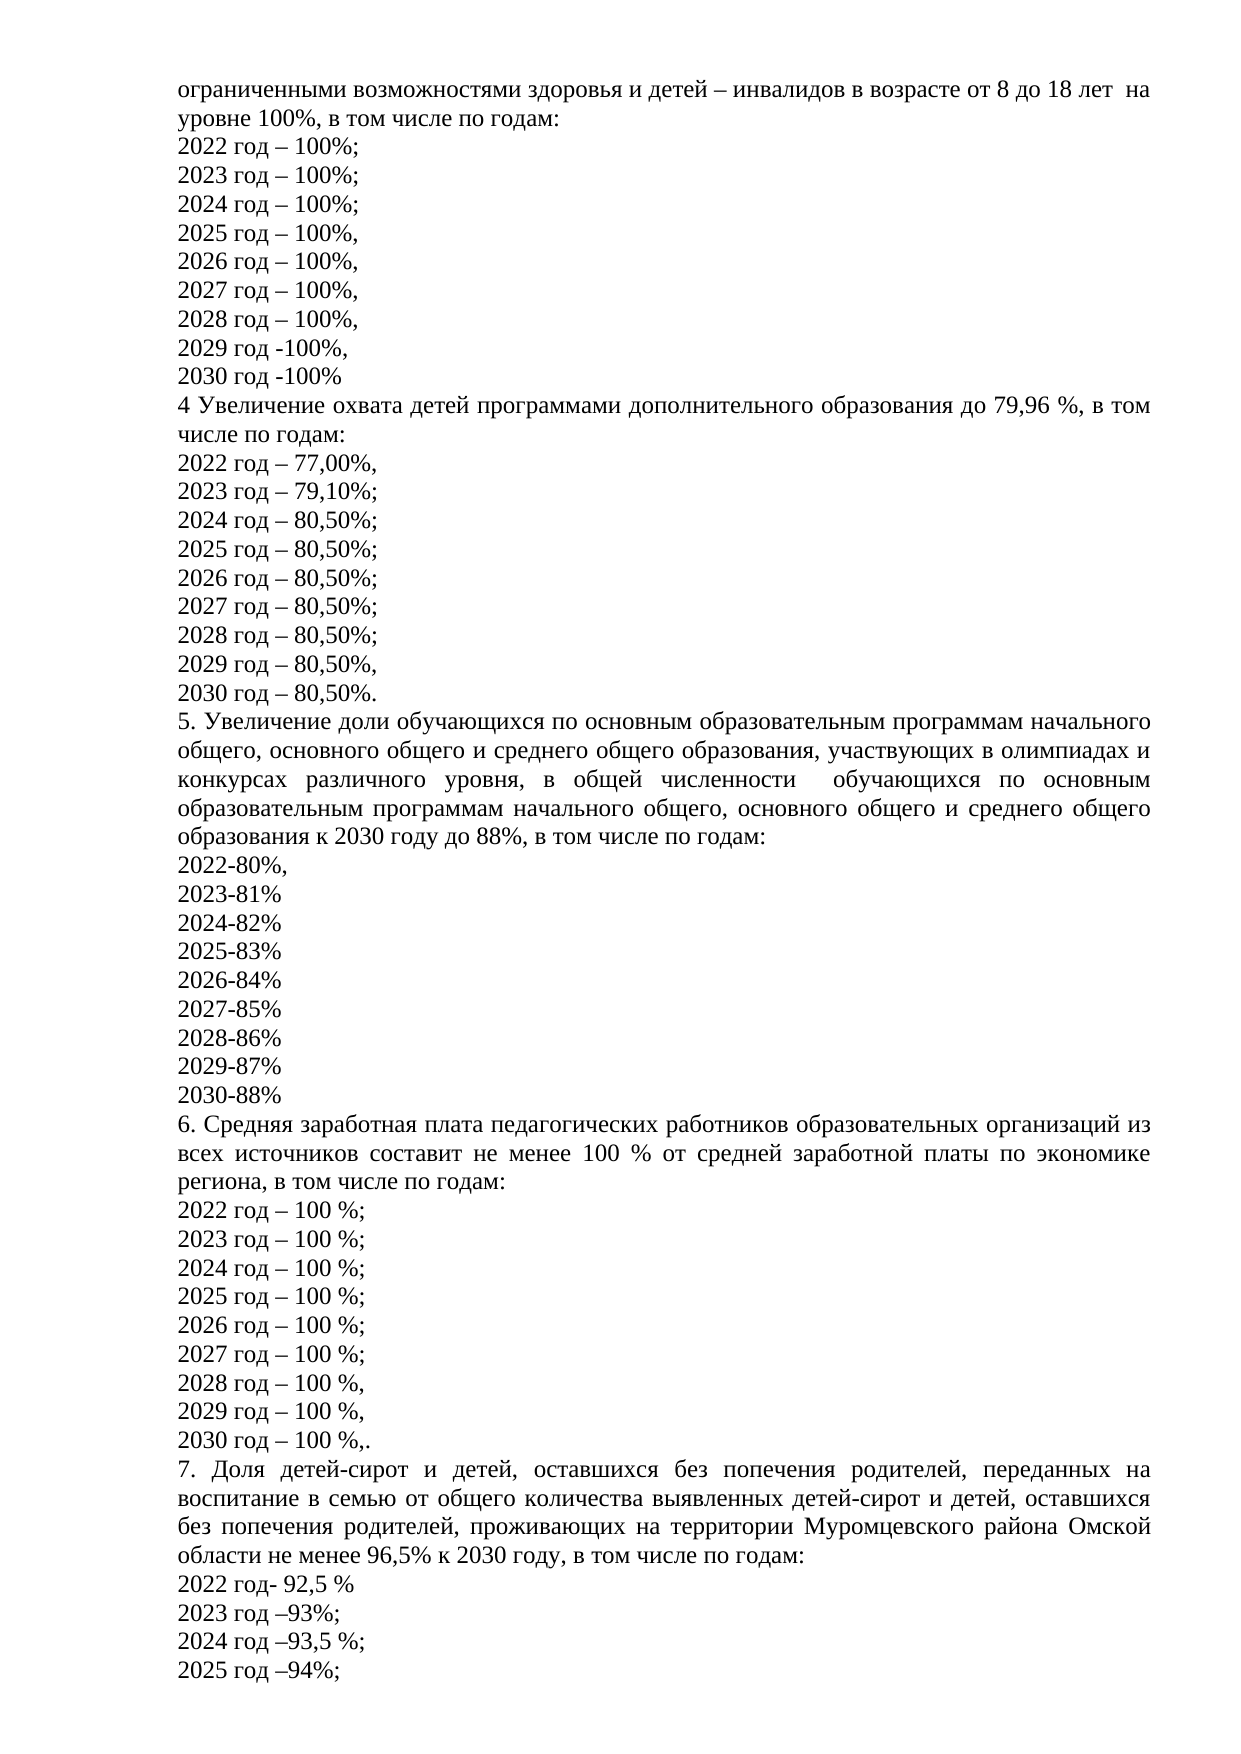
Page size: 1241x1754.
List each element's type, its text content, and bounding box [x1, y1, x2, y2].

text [177, 74, 1152, 131]
text 2028-86% [177, 1023, 1152, 1051]
text 2027 год – 100 %; [177, 1339, 1152, 1368]
text 2025 год – 100%, [177, 218, 1152, 246]
text 2025 год –94%; [177, 1655, 1152, 1684]
text 2027 год – 100%, [177, 275, 1152, 304]
text 2025 год – 100 %; [177, 1281, 1152, 1310]
text 2022 год – 77,00%, [177, 448, 1152, 476]
text 2026 год – 100%, [177, 246, 1152, 275]
text 2029-87% [177, 1051, 1152, 1080]
text 2028 год – 100 %, [177, 1368, 1152, 1396]
text 2029 год -100%, [177, 333, 1152, 361]
text 2030 год – 100 %,. [177, 1425, 1152, 1454]
text 2029 год – 80,50%, [177, 649, 1152, 678]
text 2022 год – 100 %; [177, 1195, 1152, 1224]
text 2023 год – 79,10%; [177, 476, 1152, 505]
text 6. Средняя заработная плата педагогических работников образовательных организаций из всех источников составит не менее 100 % от средней заработной платы по экономике региона, в том числе по годам: [177, 1109, 1152, 1195]
text 2022 год – 100%; [177, 131, 1152, 160]
text 4 Увеличение охвата детей программами дополнительного образования до 79,96 %, в том числе по годам: [177, 390, 1152, 448]
text 2023 год –93%; [177, 1598, 1152, 1626]
text 2027 год – 80,50%; [177, 591, 1152, 620]
text 2024 год –93,5 %; [177, 1626, 1152, 1655]
text 2026 год – 80,50%; [177, 563, 1152, 591]
text 2025-83% [177, 936, 1152, 965]
text 2030-88% [177, 1080, 1152, 1109]
text 2026 год – 100 %; [177, 1310, 1152, 1339]
text 2029 год – 100 %, [177, 1396, 1152, 1425]
text 2026-84% [177, 965, 1152, 994]
text 2030 год – 80,50%. [177, 678, 1152, 706]
text 2024 год – 100%; [177, 189, 1152, 218]
text 2024 год – 100 %; [177, 1253, 1152, 1281]
text 2022 год- 92,5 % [177, 1569, 1152, 1598]
text 2025 год – 80,50%; [177, 534, 1152, 563]
text 2023-81% [177, 879, 1152, 908]
text 5. Увеличение доли обучающихся по основным образовательным программам начального общего, основного общего и среднего общего образования, участвующих в олимпиадах и конкурсах различного уровня, в общей численности обучающихся по основным образовательным программам начального общего, основного общего и среднего общего образования к 2030 году до 88%, в том числе по годам: [177, 706, 1152, 850]
text 2022-80%, [177, 850, 1152, 879]
text 2023 год – 100%; [177, 160, 1152, 189]
text 2024 год – 80,50%; [177, 505, 1152, 534]
text 7. Доля детей-сирот и детей, оставшихся без попечения родителей, переданных на воспитание в семью от общего количества выявленных детей-сирот и детей, оставшихся без попечения родителей, проживающих на территории Муромцевского района Омской области не менее 96,5% к 2030 году, в том числе по годам: [177, 1454, 1152, 1569]
text 2024-82% [177, 908, 1152, 936]
text 2030 год -100% [177, 361, 1152, 390]
text 2027-85% [177, 994, 1152, 1023]
text 2023 год – 100 %; [177, 1224, 1152, 1253]
text 2028 год – 80,50%; [177, 620, 1152, 649]
text 2028 год – 100%, [177, 304, 1152, 333]
